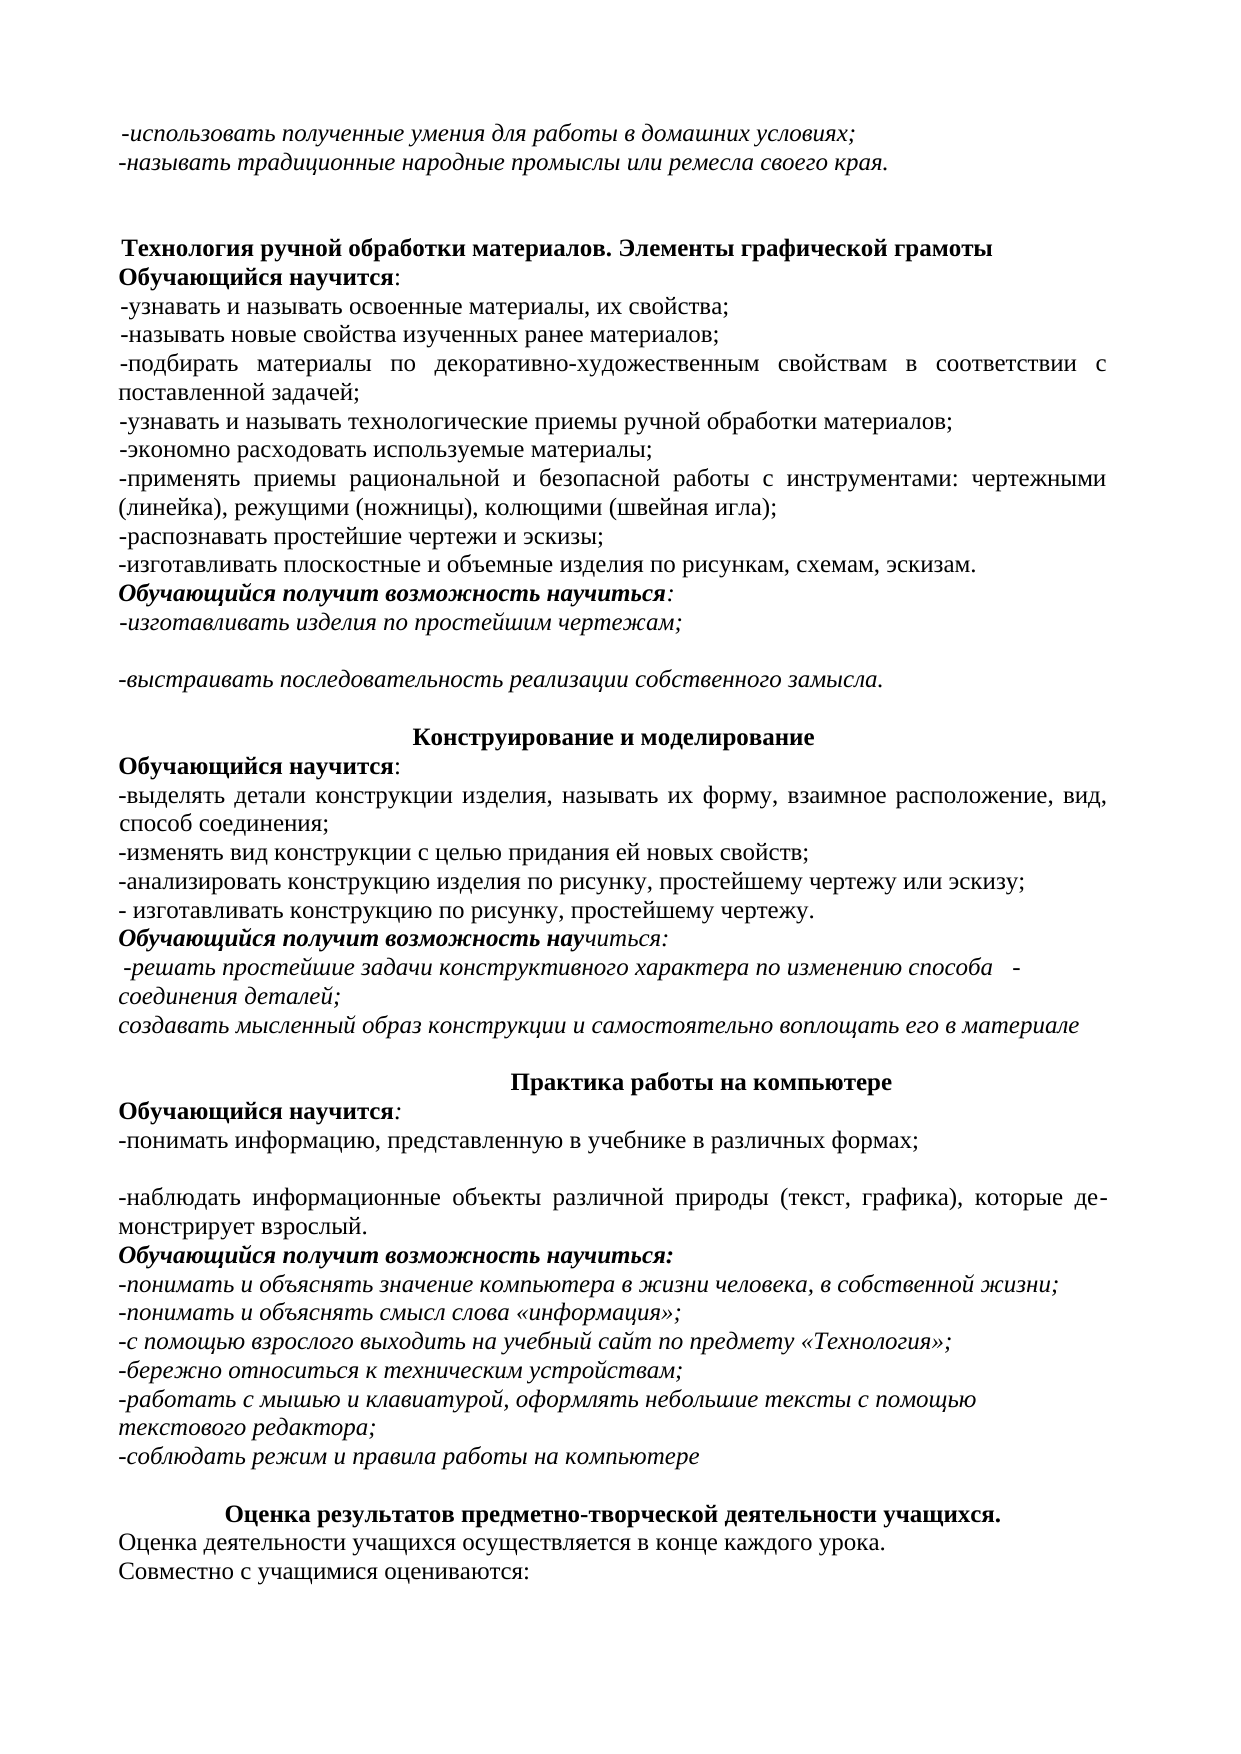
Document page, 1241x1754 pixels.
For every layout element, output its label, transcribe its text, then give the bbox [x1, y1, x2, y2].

list -создавать мысленный образ конструкции и самостоятельно воплощать его в материале [118, 952, 1107, 1038]
text -понимать и объяснять значение компьютера в жизни человека, в собственной жизни; [118, 1269, 1107, 1297]
list -изготавливать плоскостные и объемные изделия по рисункам, схемам, эскизам. [118, 549, 1107, 578]
list Практика работы на компьютере [295, 1067, 1107, 1096]
text -узнавать и называть технологические приемы ручной обработки материалов; [118, 406, 1107, 434]
text -с помощью взрослого выходить на учебный сайт по предмету «Технология»; [118, 1326, 1107, 1355]
text Технология ручной обработки материалов. Элементы графической грамоты [118, 233, 993, 262]
text -изготавливать изделия по простейшим чертежам; [118, 607, 683, 636]
list Оценка деятельности учащихся осуществляется в конце каждого урока. [118, 1527, 1107, 1556]
list Обучающийся получит возможность научиться: [118, 923, 1107, 952]
text -понимать и объяснять смысл слова «информация»; [118, 1297, 1107, 1326]
text -применять приемы рациональной и безопасной работы с инструментами: чертежными (линейка), режущими (ножницы), колющими (швейная игла); [118, 463, 1107, 521]
text Конструирование и моделирование [118, 722, 1107, 751]
text -распознавать простейшие чертежи и эскизы; [118, 521, 1107, 549]
list Обучающийся получит возможность научиться: [118, 1240, 1107, 1268]
list -называть традиционные народные промыслы или ремесла своего края. [118, 147, 1107, 176]
list Оценка результатов предметно-творческой деятельности учащихся. [118, 1499, 1107, 1527]
text -бережно относиться к техническим устройствам; [118, 1355, 1107, 1384]
text -называть новые свойства изученных ранее материалов; [118, 319, 1107, 348]
list - изготавливать конструкцию по рисунку, простейшему чертежу. [118, 895, 1107, 923]
list -наблюдать информационные объекты различной природы (текст, графика), которые демонстрирует взрослый. [118, 1182, 1107, 1240]
list -выстраивать последовательность реализации собственного замысла. [118, 664, 1107, 693]
list Обучающийся научится: [118, 751, 1107, 779]
text -подбирать материалы по декоративно-художественным свойствам в соответствии с поставленной задачей; [118, 348, 1107, 406]
list Совместно с учащимися оцениваются: [118, 1556, 1107, 1585]
list -соблюдать режим и правила работы на компьютере [118, 1441, 1107, 1470]
text -понимать информацию, представленную в учебнике в различных формах; [118, 1125, 919, 1154]
text -анализировать конструкцию изделия по рисунку, простейшему чертежу или эскизу; [118, 866, 1107, 895]
text -изменять вид конструкции с целью придания ей новых свойств; [118, 837, 1107, 866]
text -работать с мышью и клавиатурой, оформлять небольшие тексты с помощью текстового редактора; [118, 1384, 1107, 1441]
list Обучающийся получит возможность научиться: [118, 578, 1107, 607]
text -экономно расходовать используемые материалы; [118, 434, 1107, 463]
list Обучающийся научится: [118, 1096, 1107, 1125]
text -выделять детали конструкции изделия, называть их форму, взаимное расположение, вид, способ соединения; [118, 780, 1107, 837]
text -узнавать и называть освоенные материалы, их свойства; [118, 291, 1107, 319]
text -решать простейшие задачи конструктивного характера по изменению способа соединения деталей; [118, 952, 993, 1010]
text -использовать полученные умения для работы в домашних условиях; [118, 118, 1107, 147]
list Обучающийся научится: [118, 233, 1107, 291]
